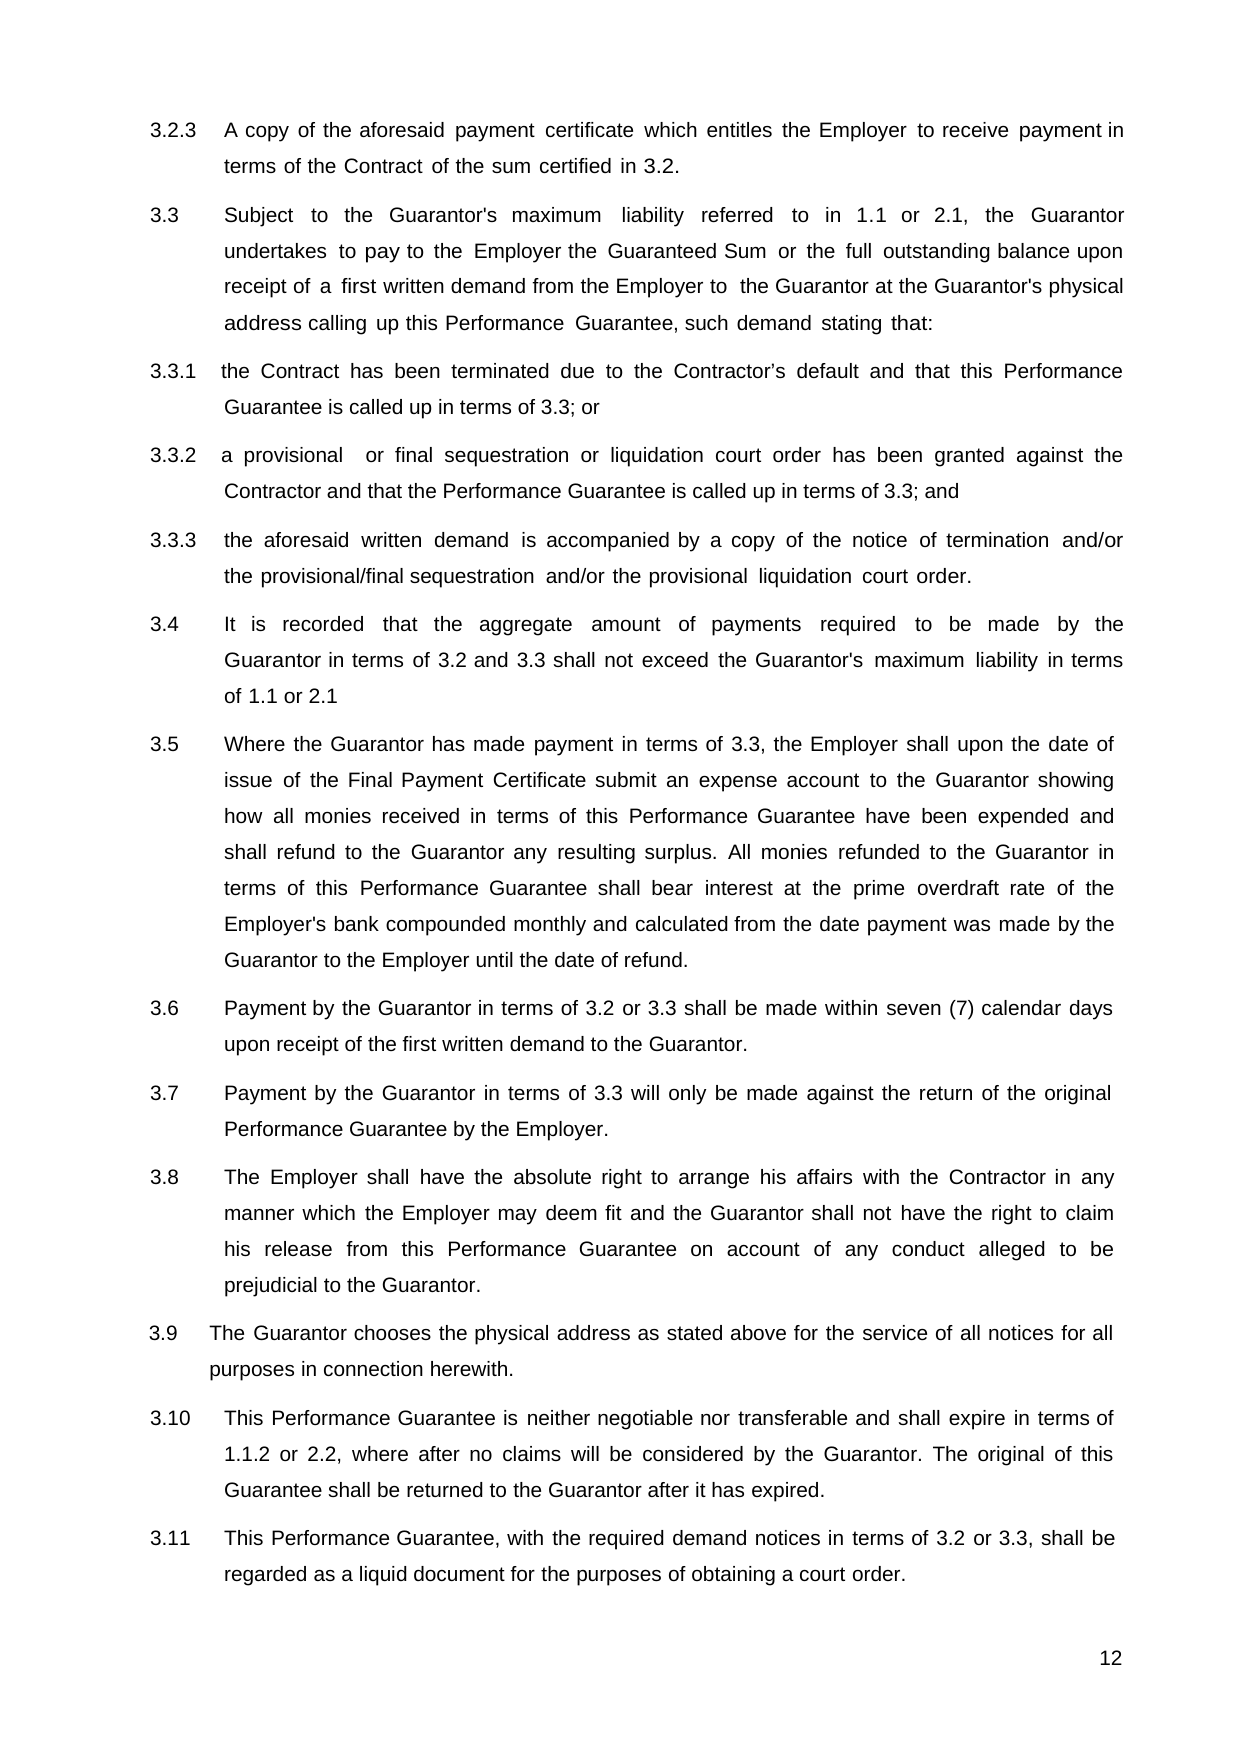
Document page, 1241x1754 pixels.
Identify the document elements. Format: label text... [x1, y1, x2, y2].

text 3.3.1 the Contract has been terminated due to the Contractor’s default and that this Performance Guarantee is called up in terms of 3.3; or [150, 359, 1124, 419]
text 3.4 It is recorded that the aggregate amount of payments required to be made by the Guarantor in terms of 3.2 and 3.3 shall not exceed the Guarantor's maximum liability in terms of 1.1 or 2.1 [150, 612, 1124, 708]
text 3.9 The Guarantor chooses the physical address as stated above for the service of all notices for all purposes in connection herewith. [148, 1321, 1113, 1381]
text 3.8 The Employer shall have the absolute right to arrange his affairs with the Contractor in any manner which the Employer may deem fit and the Guarantor shall not have the right to claim his release from this Performance Guarantee on account of any conduct alleged to be prejudicial to the Guarantor. [150, 1165, 1114, 1297]
text 3.3.2 a provisional or final sequestration or liquidation court order has been granted against the Contractor and that the Performance Guarantee is called up in terms of 3.3; and [150, 443, 1124, 503]
text 3.3 Subject to the Guarantor's maximum liability referred to in 1.1 or 2.1, the Guarantor undertakes to pay to the Employer the Guaranteed Sum or the full outstanding balance upon receipt of a first written demand from the Employer to the Guarantor at the Guarantor's physical address calling up this Performance Guarantee, such demand stating that: [150, 202, 1124, 334]
text 3.3.3 the aforesaid written demand is accompanied by a copy of the notice of termination and/or the provisional/final sequestration and/or the provisional liquidation court order. [150, 527, 1124, 587]
text 3.11 This Performance Guarantee, with the required demand notices in terms of 3.2 or 3.3, shall be regarded as a liquid document for the purposes of obtaining a court order. [150, 1526, 1115, 1586]
text 3.7 Payment by the Guarantor in terms of 3.3 will only be made against the return of the original Performance Guarantee by the Employer. [150, 1081, 1113, 1141]
text 3.5 Where the Guarantor has made payment in terms of 3.3, the Employer shall upon the date of issue of the Final Payment Certificate submit an expense account to the Guarantor showing how all monies received in terms of this Performance Guarantee have been expended and shall refund to the Guarantor any resulting surplus. All monies refunded to the Guarantor in terms of this Performance Guarantee shall bear interest at the prime overdraft rate of the Employer's bank compounded monthly and calculated from the date payment was made by the Guarantor to the Employer until the date of refund. [150, 732, 1115, 972]
text 3.10 This Performance Guarantee is neither negotiable nor transferable and shall expire in terms of 1.1.2 or 2.2, where after no claims will be considered by the Guarantor. The original of this Guarantee shall be returned to the Guarantor after it has expired. [150, 1406, 1114, 1501]
text 3.2.3 A copy of the aforesaid payment certificate which entitles the Employer to receive payment in terms of the Contract of the sum certified in 3.2. [150, 118, 1124, 178]
text 3.6 Payment by the Guarantor in terms of 3.2 or 3.3 shall be made within seven (7) calendar days upon receipt of the first written demand to the Guarantor. [150, 996, 1113, 1056]
